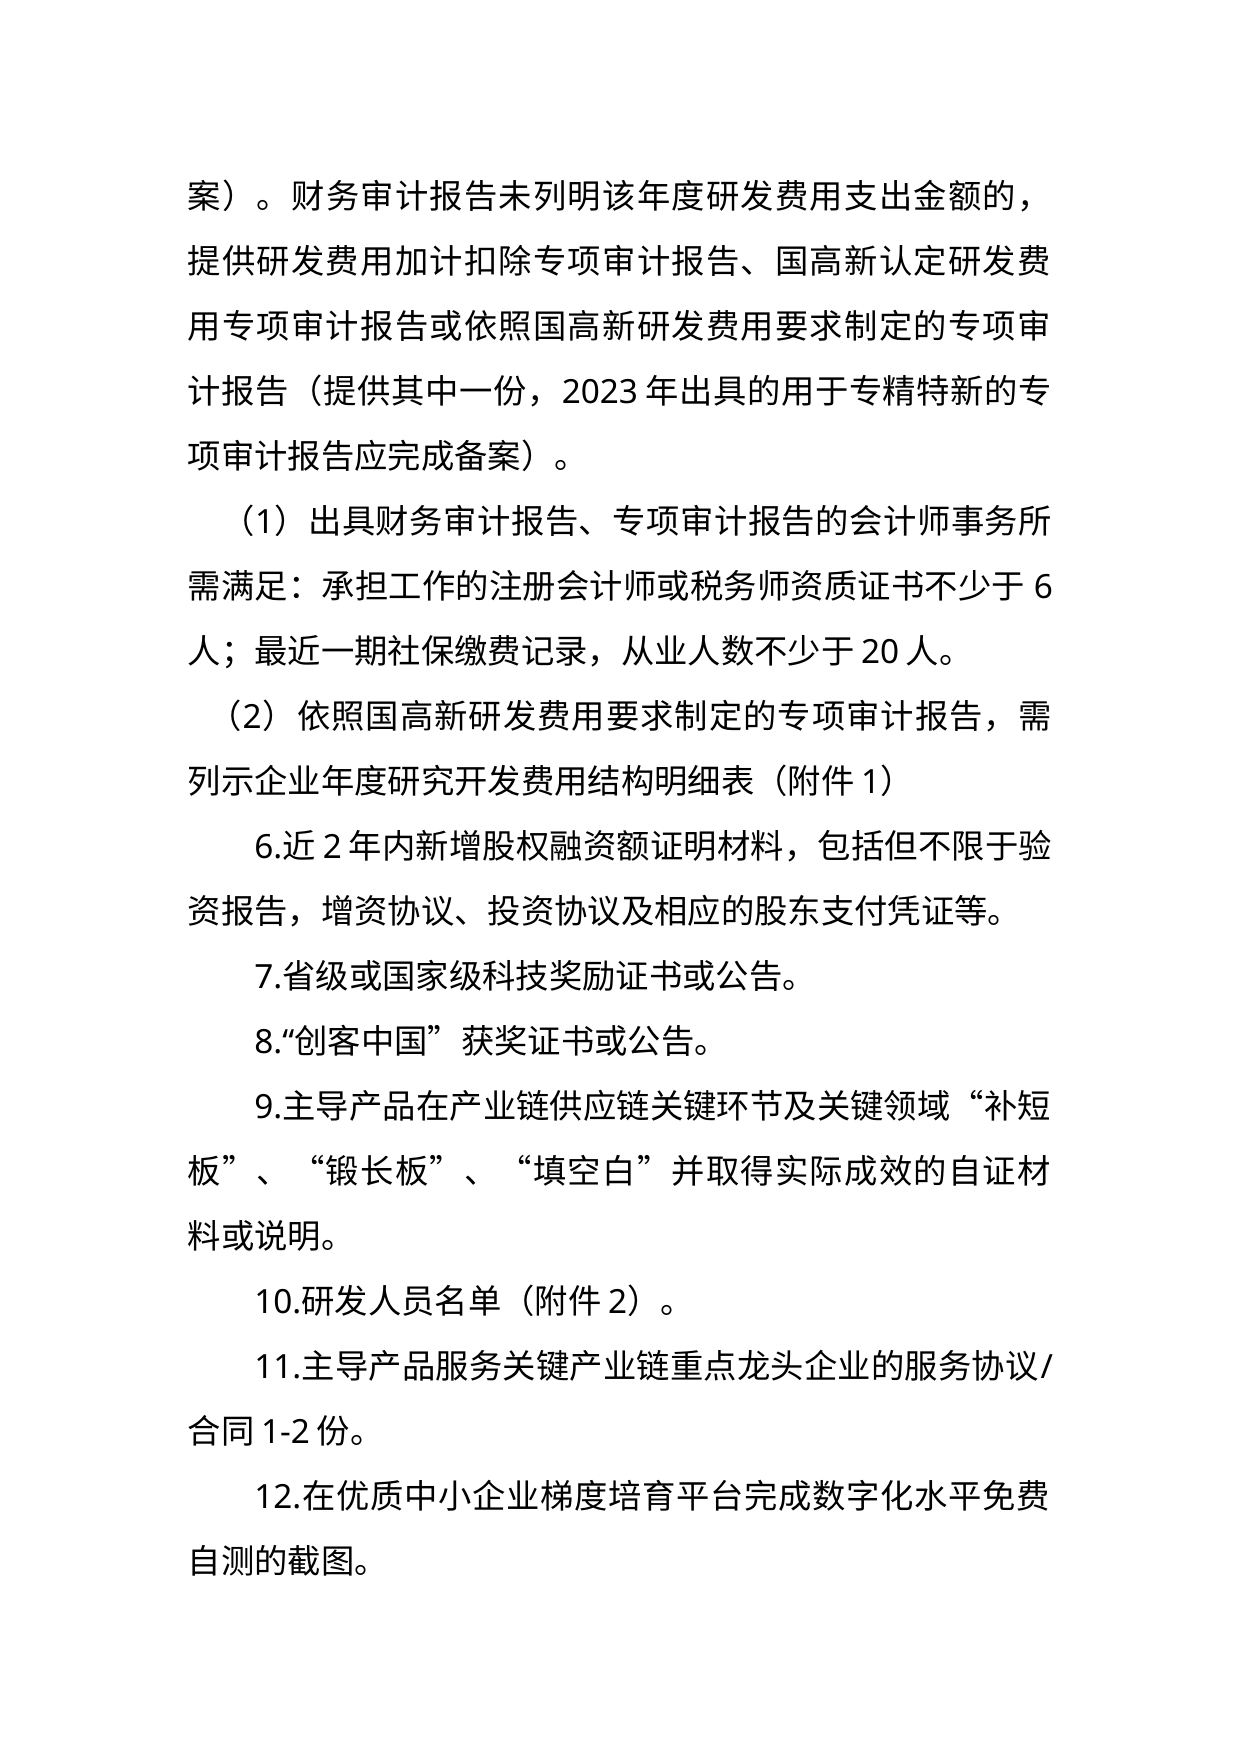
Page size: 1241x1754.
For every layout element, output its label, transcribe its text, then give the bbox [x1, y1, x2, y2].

text 6.近2年内新增股权融资额证明材料，包括但不限于验资报告，增资协议、投资协议及相应的股东支付凭证等。 [187, 812, 1053, 942]
text 12.在优质中小企业梯度培育平台完成数字化水平免费自测的截图。 [187, 1462, 1053, 1592]
text 8.“创客中国”获奖证书或公告。 [187, 1007, 1053, 1072]
text （1）出具财务审计报告、专项审计报告的会计师事务所需满足：承担工作的注册会计师或税务师资质证书不少于6人；最近一期社保缴费记录，从业人数不少于20人。 [187, 487, 1053, 682]
text 10.研发人员名单（附件2）。 [187, 1267, 1053, 1332]
text 9.主导产品在产业链供应链关键环节及关键领域“补短板”、“锻长板”、“填空白”并取得实际成效的自证材料或说明。 [187, 1072, 1053, 1267]
text 11.主导产品服务关键产业链重点龙头企业的服务协议/合同1-2份。 [187, 1332, 1053, 1462]
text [187, 162, 1053, 487]
text （2）依照国高新研发费用要求制定的专项审计报告，需列示企业年度研究开发费用结构明细表（附件1） [187, 682, 1053, 812]
text 7.省级或国家级科技奖励证书或公告。 [187, 942, 1053, 1007]
